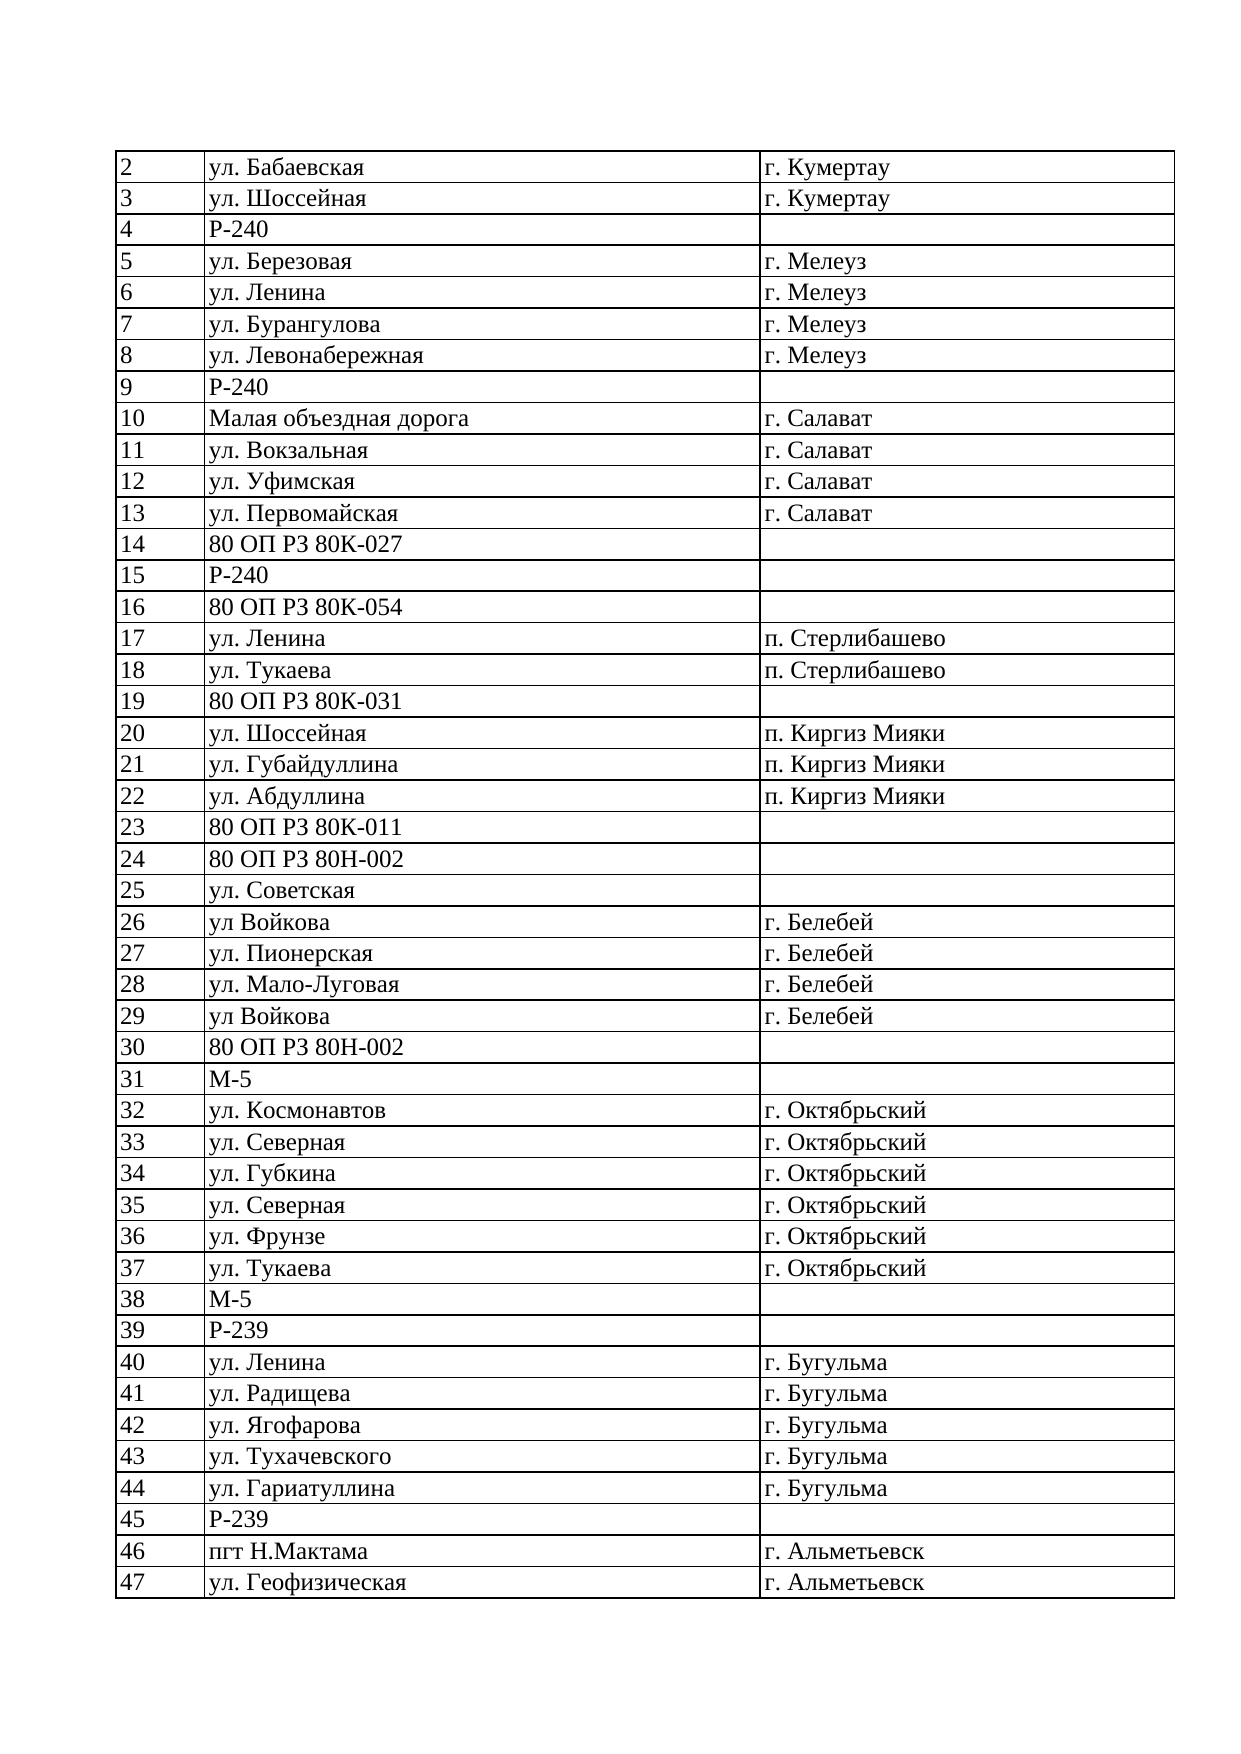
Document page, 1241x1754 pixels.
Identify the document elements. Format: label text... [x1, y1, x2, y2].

table_cell 41 [117, 1378, 204, 1408]
table_cell [761, 1064, 1174, 1094]
table_cell г. Мелеуз [761, 309, 1174, 339]
table_cell п. Киргиз Мияки [761, 781, 1174, 811]
table_cell 18 [117, 655, 204, 685]
table_cell г. Мелеуз [761, 340, 1174, 370]
table_cell ул. Абдуллина [205, 781, 759, 811]
table_cell 32 [117, 1095, 204, 1125]
table_cell ул. Вокзальная [205, 435, 759, 464]
table_cell 33 [117, 1127, 204, 1157]
table_cell 4 [117, 215, 204, 244]
table_cell 16 [117, 592, 204, 622]
table_cell г. Кумертау [761, 152, 1174, 181]
table_cell 3 [117, 183, 204, 213]
table_cell 80 ОП РЗ 80К-011 [205, 812, 759, 842]
table_cell 14 [117, 529, 204, 559]
table_cell 24 [117, 844, 204, 873]
table_cell 80 ОП РЗ 80К-027 [205, 529, 759, 559]
table_cell [761, 1504, 1174, 1534]
table_cell ул. Ленина [205, 623, 759, 653]
table_cell 80 ОП РЗ 80К-031 [205, 686, 759, 716]
table_cell ул. Гариатуллина [205, 1473, 759, 1503]
table_cell Р-239 [205, 1316, 759, 1345]
table_cell Р-240 [205, 215, 759, 244]
table_cell [761, 686, 1174, 716]
table_cell [761, 215, 1174, 244]
table_cell 23 [117, 812, 204, 842]
table_cell 80 ОП РЗ 80Н-002 [205, 1032, 759, 1062]
table_cell [761, 1284, 1174, 1314]
table_cell п. Киргиз Мияки [761, 749, 1174, 779]
table_cell Малая объездная дорога [205, 403, 759, 433]
table_cell г. Кумертау [761, 183, 1174, 213]
table_cell г. Октябрьский [761, 1095, 1174, 1125]
table_cell 6 [117, 277, 204, 307]
table_cell 27 [117, 938, 204, 968]
table_cell г. Мелеуз [761, 246, 1174, 276]
table_cell ул. Бабаевская [205, 152, 759, 181]
table_cell ул. Ягофарова [205, 1410, 759, 1440]
table_cell 15 [117, 561, 204, 590]
table_cell ул. Ленина [205, 1347, 759, 1377]
table_cell 45 [117, 1504, 204, 1534]
table_cell г. Октябрьский [761, 1127, 1174, 1157]
table_cell Р-240 [205, 372, 759, 402]
table_cell г. Белебей [761, 970, 1174, 999]
table_cell 17 [117, 623, 204, 653]
table_cell п. Стерлибашево [761, 655, 1174, 685]
table_cell ул. Геофизическая [205, 1567, 759, 1597]
table_cell [761, 1032, 1174, 1062]
table_cell ул. Фрунзе [205, 1221, 759, 1251]
table_cell М-5 [205, 1064, 759, 1094]
table_cell г. Мелеуз [761, 277, 1174, 307]
table_cell Р-239 [205, 1504, 759, 1534]
table_cell г. Салават [761, 403, 1174, 433]
table_cell [761, 1316, 1174, 1345]
table_cell ул. Тукаева [205, 655, 759, 685]
table_cell [761, 812, 1174, 842]
table_cell 20 [117, 718, 204, 748]
table_cell ул. Мало-Луговая [205, 970, 759, 999]
table_cell г. Октябрьский [761, 1221, 1174, 1251]
table_cell 40 [117, 1347, 204, 1377]
table_cell 31 [117, 1064, 204, 1094]
table_cell г. Альметьевск [761, 1536, 1174, 1566]
table_cell ул. Бурангулова [205, 309, 759, 339]
table_cell г. Октябрьский [761, 1253, 1174, 1282]
table_cell М-5 [205, 1284, 759, 1314]
table_cell ул. Космонавтов [205, 1095, 759, 1125]
table_cell 11 [117, 435, 204, 464]
table_cell [761, 372, 1174, 402]
table_cell ул. Губайдуллина [205, 749, 759, 779]
table_cell ул. Левонабережная [205, 340, 759, 370]
table_cell 7 [117, 309, 204, 339]
table_cell 5 [117, 246, 204, 276]
table_cell [761, 875, 1174, 905]
table_cell 12 [117, 466, 204, 496]
table_cell г. Салават [761, 466, 1174, 496]
table_cell ул. Губкина [205, 1158, 759, 1188]
table_cell [761, 529, 1174, 559]
table_cell ул. Тукаева [205, 1253, 759, 1282]
table_cell г. Салават [761, 435, 1174, 464]
table_cell 36 [117, 1221, 204, 1251]
table_cell ул. Тухачевского [205, 1441, 759, 1471]
table_cell г. Бугульма [761, 1473, 1174, 1503]
table_cell [761, 844, 1174, 873]
table_cell ул Войкова [205, 907, 759, 936]
table_cell г. Салават [761, 498, 1174, 527]
table_cell г. Белебей [761, 907, 1174, 936]
table_cell [761, 592, 1174, 622]
table_cell г. Октябрьский [761, 1190, 1174, 1219]
table_cell п. Стерлибашево [761, 623, 1174, 653]
table_cell 2 [117, 152, 204, 181]
table_cell 13 [117, 498, 204, 527]
table_cell ул. Северная [205, 1127, 759, 1157]
table_cell 47 [117, 1567, 204, 1597]
table_cell 44 [117, 1473, 204, 1503]
table_cell г. Бугульма [761, 1378, 1174, 1408]
table_cell 29 [117, 1001, 204, 1031]
table_cell г. Бугульма [761, 1441, 1174, 1471]
table_cell 10 [117, 403, 204, 433]
table_cell 80 ОП РЗ 80Н-002 [205, 844, 759, 873]
table_cell 42 [117, 1410, 204, 1440]
table_cell ул. Северная [205, 1190, 759, 1219]
table_cell 38 [117, 1284, 204, 1314]
table_cell 80 ОП РЗ 80К-054 [205, 592, 759, 622]
table_cell г. Октябрьский [761, 1158, 1174, 1188]
table_cell 28 [117, 970, 204, 999]
table_cell 46 [117, 1536, 204, 1566]
table_cell 19 [117, 686, 204, 716]
table_cell 34 [117, 1158, 204, 1188]
table_cell 39 [117, 1316, 204, 1345]
table_cell 8 [117, 340, 204, 370]
table_cell ул. Шоссейная [205, 183, 759, 213]
table_cell 37 [117, 1253, 204, 1282]
table_cell 43 [117, 1441, 204, 1471]
table_cell ул Войкова [205, 1001, 759, 1031]
table_cell п. Киргиз Мияки [761, 718, 1174, 748]
table_cell 9 [117, 372, 204, 402]
table_cell 25 [117, 875, 204, 905]
table_cell 30 [117, 1032, 204, 1062]
table_cell г. Белебей [761, 1001, 1174, 1031]
table_cell 21 [117, 749, 204, 779]
table_cell ул. Березовая [205, 246, 759, 276]
table_cell ул. Пионерская [205, 938, 759, 968]
table_cell г. Бугульма [761, 1410, 1174, 1440]
table_cell [761, 561, 1174, 590]
table_cell г. Альметьевск [761, 1567, 1174, 1597]
table_cell г. Белебей [761, 938, 1174, 968]
table_cell 35 [117, 1190, 204, 1219]
table_cell ул. Шоссейная [205, 718, 759, 748]
table_cell 22 [117, 781, 204, 811]
table_cell ул. Советская [205, 875, 759, 905]
table_cell ул. Первомайская [205, 498, 759, 527]
table_cell ул. Радищева [205, 1378, 759, 1408]
table_cell Р-240 [205, 561, 759, 590]
table_cell 26 [117, 907, 204, 936]
table_cell г. Бугульма [761, 1347, 1174, 1377]
table_cell ул. Уфимская [205, 466, 759, 496]
table_cell ул. Ленина [205, 277, 759, 307]
table_cell пгт Н.Мактама [205, 1536, 759, 1566]
